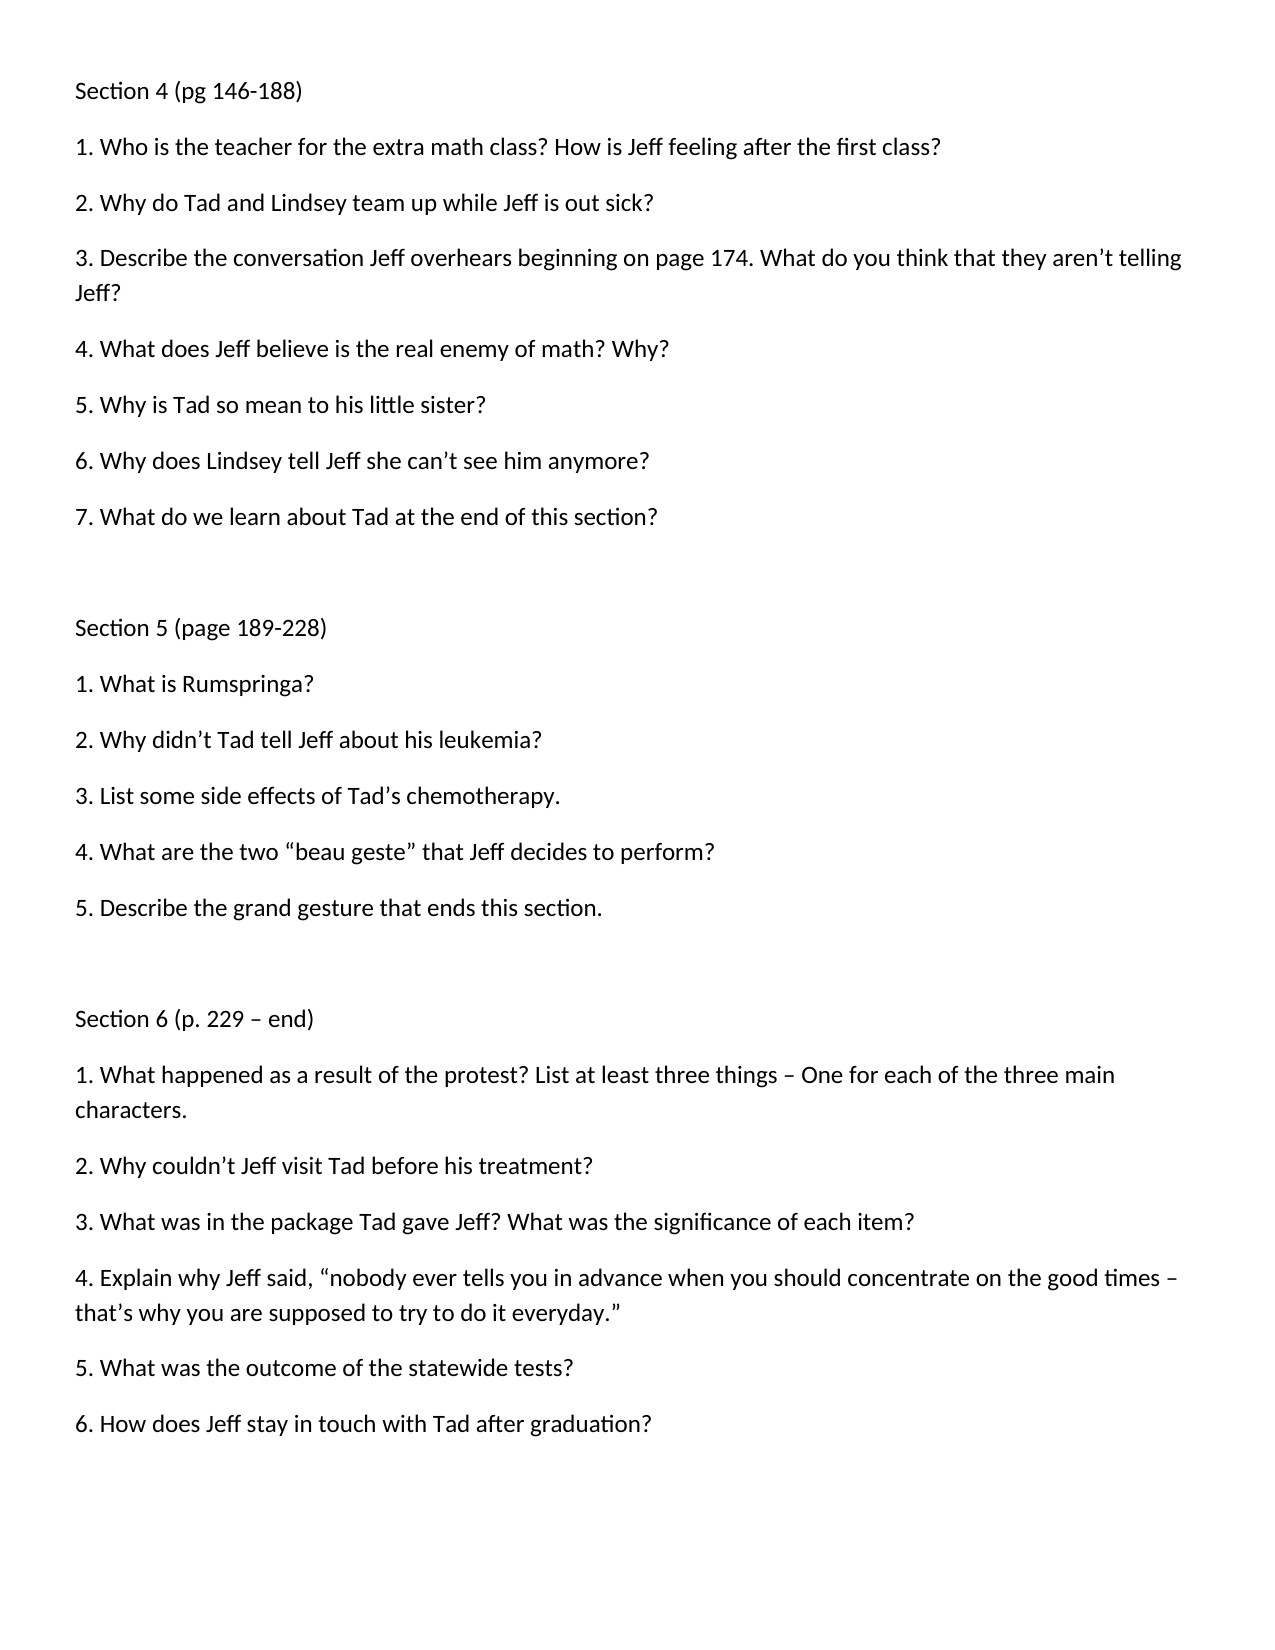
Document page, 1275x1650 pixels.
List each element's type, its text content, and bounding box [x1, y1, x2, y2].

text 1. Who is the teacher for the extra math class? How is Jeff feeling after the first class? [75, 131, 1200, 161]
text Section 4 (pg 146-188) [75, 75, 1200, 106]
text 7. What do we learn about Tad at the end of this section? [75, 501, 1200, 531]
text 3. What was in the package Tad gave Jeff? What was the significance of each item? [75, 1206, 1200, 1236]
text 4. What does Jeff believe is the real enemy of math? Why? [75, 333, 1200, 364]
text 1. What is Rumspringa? [75, 668, 1200, 699]
text 2. Why couldn’t Jeff visit Tad before his treatment? [75, 1150, 1200, 1181]
text 3. List some side effects of Tad’s chemotherapy. [75, 780, 1200, 811]
text 5. What was the outcome of the statewide tests? [75, 1352, 1200, 1383]
text 6. Why does Lindsey tell Jeff she can’t see him anymore? [75, 445, 1200, 476]
text 4. Explain why Jeff said, “nobody ever tells you in advance when you should concentrate on the good times – that’s why you are supposed to try to do it everyday.” [75, 1262, 1200, 1327]
text Section 5 (page 189-228) [75, 612, 1200, 643]
text 2. Why do Tad and Lindsey team up while Jeff is out sick? [75, 187, 1200, 217]
text Section 6 (p. 229 – end) [75, 1003, 1200, 1034]
text 2. Why didn’t Tad tell Jeff about his leukemia? [75, 724, 1200, 755]
text 5. Describe the grand gesture that ends this section. [75, 892, 1200, 922]
text 3. Describe the conversation Jeff overhears beginning on page 174. What do you think that they aren’t telling Jeff? [75, 242, 1200, 308]
text 1. What happened as a result of the protest? List at least three things – One for each of the three main characters. [75, 1059, 1200, 1125]
text 4. What are the two “beau geste” that Jeff decides to perform? [75, 836, 1200, 866]
text 6. How does Jeff stay in touch with Tad after graduation? [75, 1408, 1200, 1439]
text 5. Why is Tad so mean to his little sister? [75, 389, 1200, 420]
